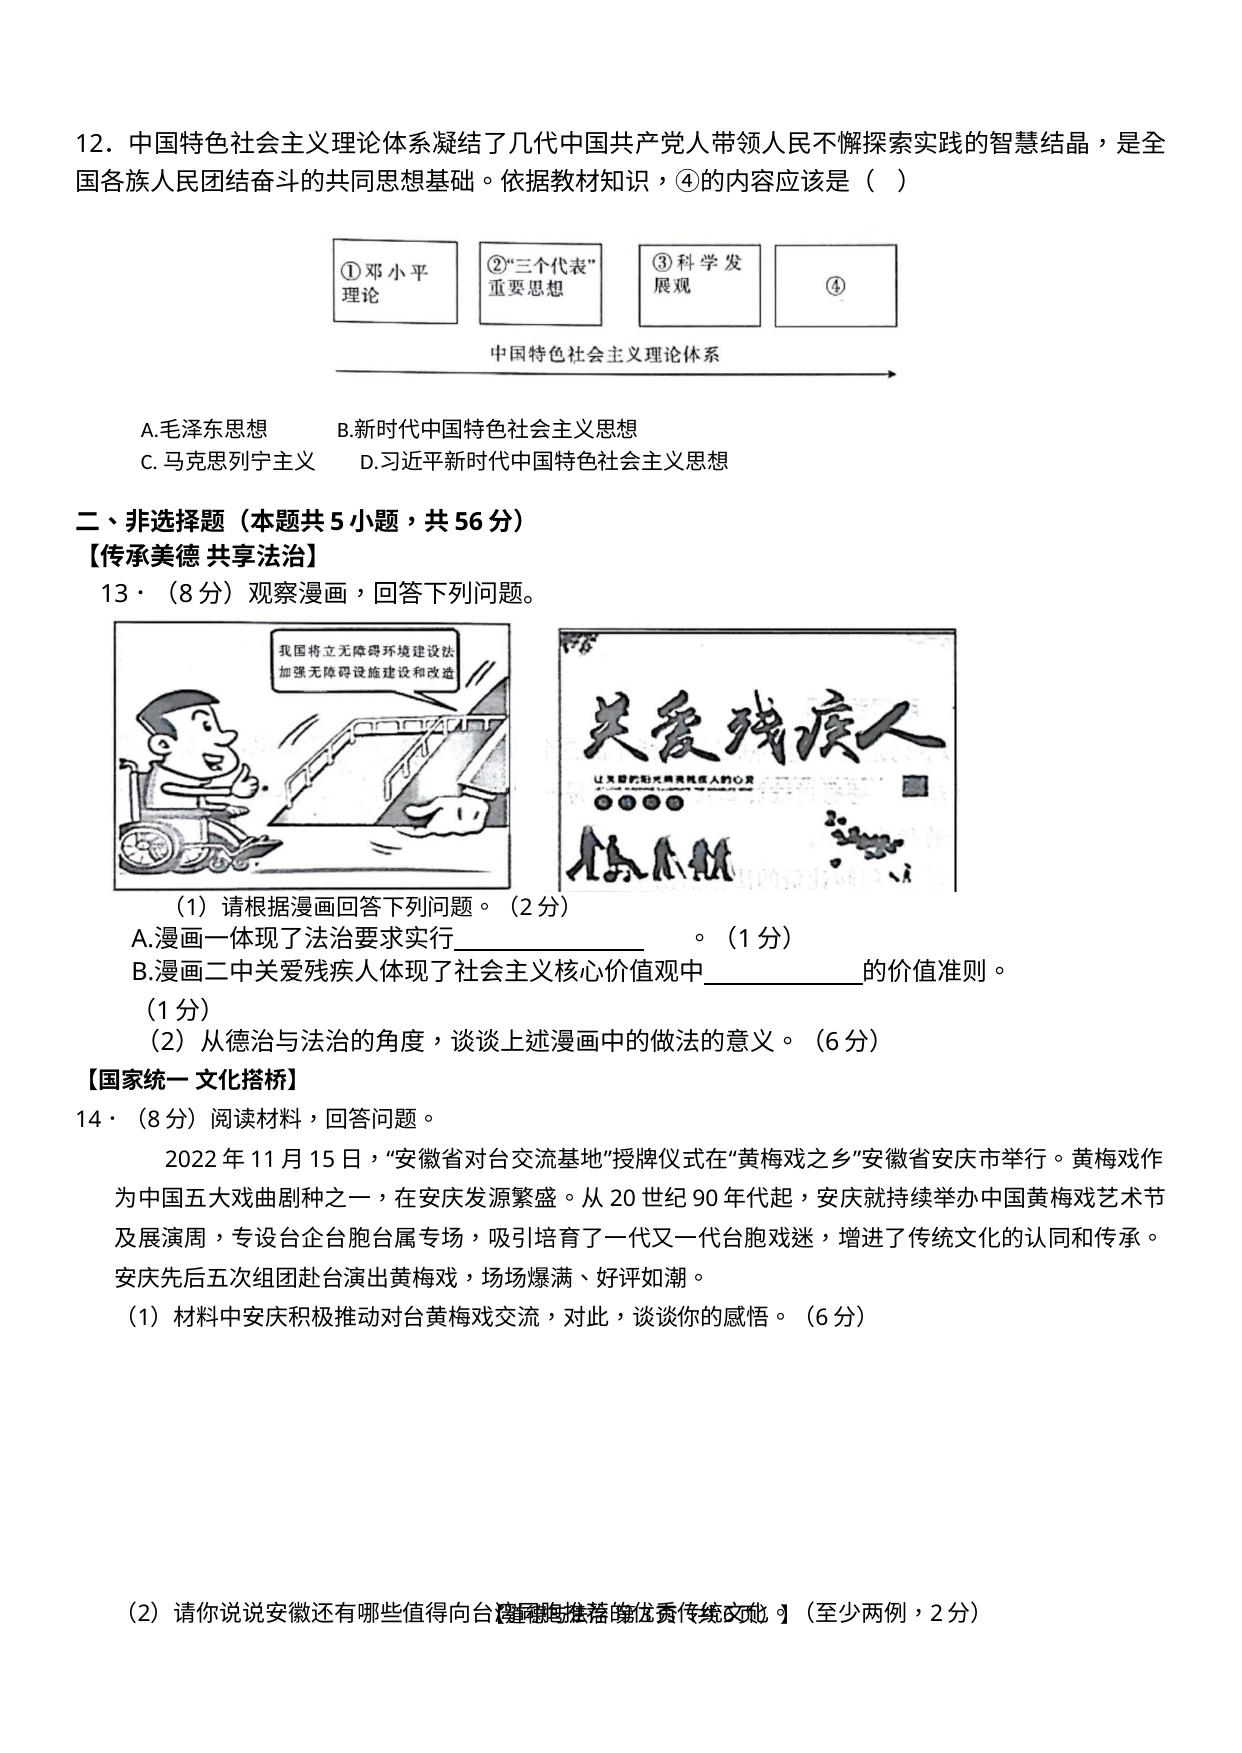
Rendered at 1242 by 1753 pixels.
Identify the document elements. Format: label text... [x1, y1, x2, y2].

text 【传承美德 共享法治】 [75, 537, 1167, 573]
text （1分） [114, 987, 1167, 1027]
text （1）请根据漫画回答下列问题。（2分） [121, 892, 1167, 921]
picture [312, 235, 930, 386]
picture [545, 620, 961, 892]
list A.毛泽东思想 B.新时代中国特色社会主义思想 [75, 412, 1167, 444]
text 2022年11月15日，“安徽省对台交流基地”授牌仪式在“黄梅戏之乡”安徽省安庆市举行。黄梅戏作为中国五大戏曲剧种之一，在安庆发源繁盛。从20世纪90年代起，安庆就持续举办中国黄梅戏艺术节及展演周，专设台企台胞台属专场，吸引培育了一代又一代台胞戏迷，增进了传统文化的认同和传承。安庆先后五次组团赴台演出黄梅戏，场场爆满、好评如潮。 [114, 1136, 1167, 1294]
text （1）材料中安庆积极推动对台黄梅戏交流，对此，谈谈你的感悟。（6分） [75, 1294, 1167, 1333]
text （2）请你说说安徽还有哪些值得向台湾同胞推荐的优秀传统文化。（至少两例，2分） [75, 1590, 1167, 1629]
text A.漫画一体现了法治要求实行 。（1分） [114, 921, 1167, 954]
text 13．（8分）观察漫画，回答下列问题。 [75, 573, 1167, 610]
text 14．（8分）阅读材料，回答问题。 [75, 1096, 1167, 1136]
text B.漫画二中关爱残疾人体现了社会主义核心价值观中 的价值准则。 [114, 954, 1167, 987]
text （2）从德治与法治的角度，谈谈上述漫画中的做法的意义。（6分） [121, 1027, 1167, 1056]
text 【国家统一 文化搭桥】 [75, 1056, 1167, 1096]
list 中国特色社会主义理论体系凝结了几代中国共产党人带领人民不懈探索实践的智慧结晶，是全国各族人民团结奋斗的共同思想基础。依据教材知识，④的内容应该是（ ） [75, 123, 1167, 198]
list C. 马克思列宁主义 D.习近平新时代中国特色社会主义思想 [75, 444, 1167, 475]
picture [109, 616, 516, 892]
text 二、非选择题（本题共5小题，共56分） [75, 502, 1167, 537]
